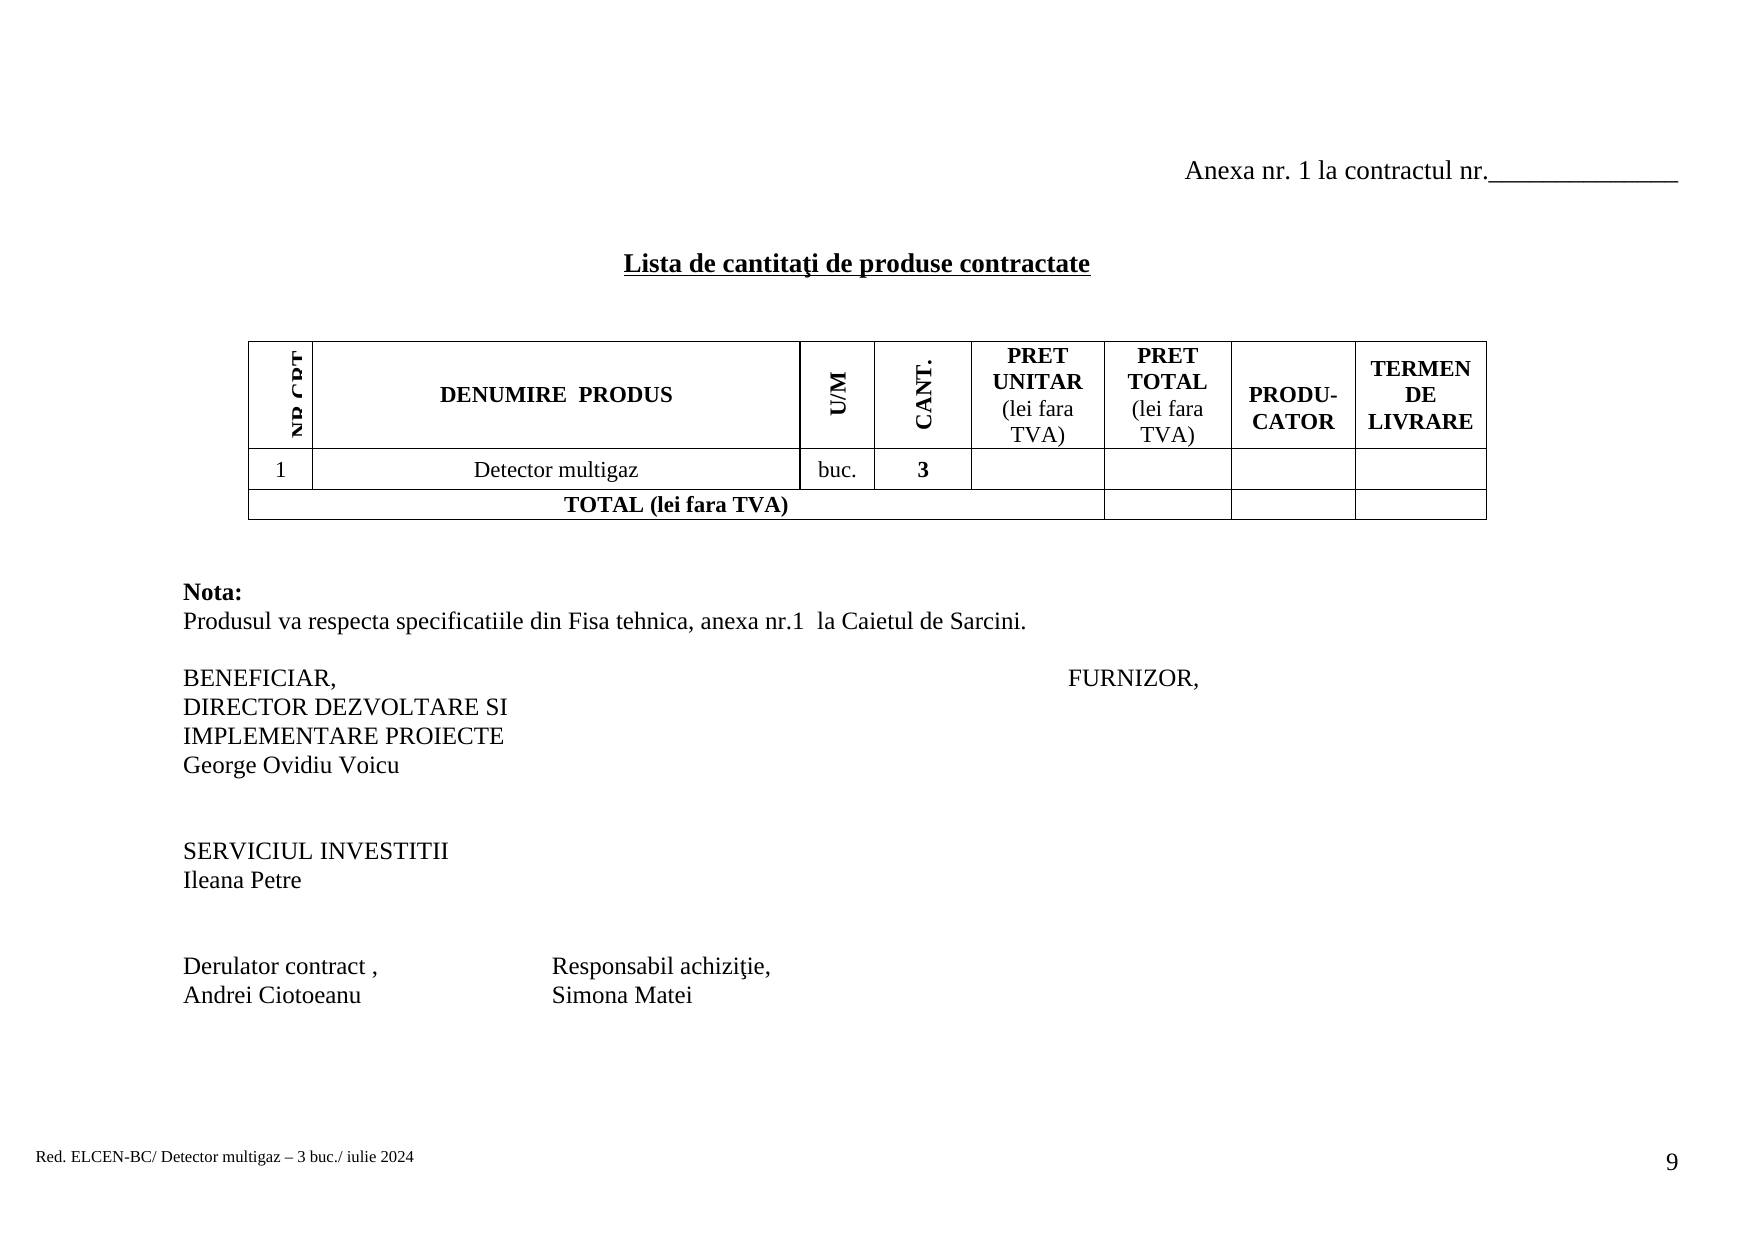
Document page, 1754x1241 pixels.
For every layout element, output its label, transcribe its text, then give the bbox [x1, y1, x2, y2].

text Andrei Ciotoeanu Simona Matei [35, 980, 1678, 1008]
table_cell buc. [801, 449, 874, 489]
table_header PRET TOTAL (lei fara TVA) [1105, 342, 1231, 447]
text Nota: [109, 577, 1678, 606]
table_cell 3 [875, 449, 971, 489]
table_cell [972, 449, 1104, 489]
table_cell [1356, 490, 1486, 519]
table_cell [1105, 490, 1231, 519]
table_cell [1232, 449, 1355, 489]
table_cell Detector multigaz [313, 449, 799, 489]
text Ileana Petre [109, 865, 1678, 893]
text IMPLEMENTARE PROIECTE [109, 721, 1678, 750]
table_header CANT. [875, 342, 971, 447]
text George Ovidiu Voicu [35, 750, 1678, 778]
text SERVICIUL INVESTITII [109, 836, 1678, 865]
table_header PRET UNITAR (lei fara TVA) [972, 342, 1104, 447]
text Lista de cantitaţi de produse contractate [35, 248, 1678, 279]
table_cell TOTAL (lei fara TVA) [249, 490, 1104, 519]
table_cell [1356, 449, 1486, 489]
table_header U/M [801, 342, 874, 447]
table_header TERMEN DE LIVRARE [1356, 342, 1486, 447]
table_cell [1232, 490, 1355, 519]
text BENEFICIAR, FURNIZOR, [109, 663, 1678, 692]
table_header DENUMIRE PRODUS [313, 342, 799, 447]
text Anexa nr. 1 la contractul nr.______________ [35, 154, 1678, 185]
table_cell 1 [249, 449, 312, 489]
text Derulator contract , Responsabil achiziţie, [35, 951, 1678, 980]
text DIRECTOR DEZVOLTARE SI [35, 692, 1678, 721]
table_cell [1105, 449, 1231, 489]
text Produsul va respecta specificatiile din Fisa tehnica, anexa nr.1 la Caietul de Sarcini. [183, 606, 1678, 635]
table_header PRODU-CATOR [1232, 342, 1355, 447]
table_header NR.CRT [249, 342, 312, 447]
